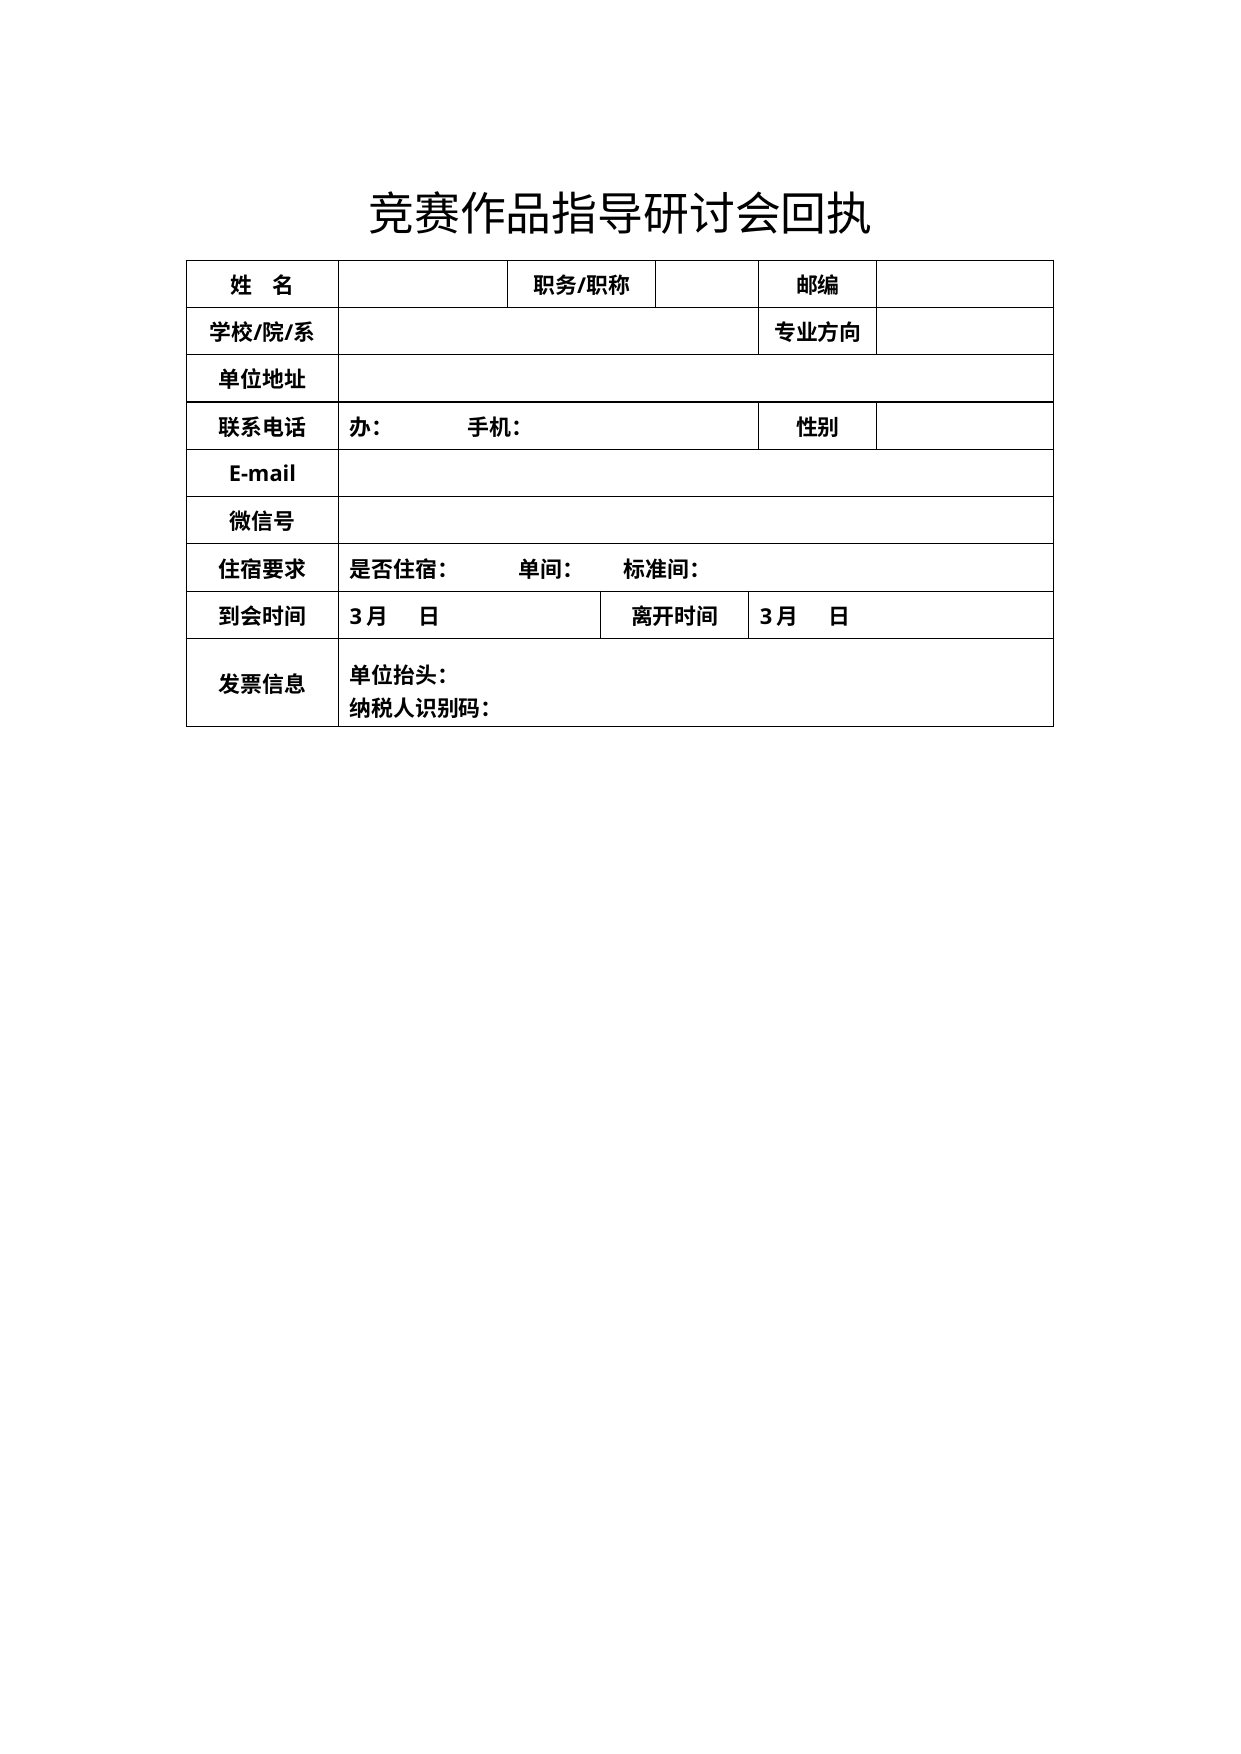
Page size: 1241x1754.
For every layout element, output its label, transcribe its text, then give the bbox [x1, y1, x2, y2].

table_cell 是否住宿： 单间： 标准间： [339, 544, 1053, 591]
table_cell [339, 497, 1053, 543]
table_header [339, 261, 507, 307]
table_cell 微信号 [187, 497, 338, 543]
table_cell 3月 日 [339, 592, 600, 638]
table_header 邮编 [759, 261, 876, 307]
table_cell [339, 450, 1053, 496]
table_cell 联系电话 [187, 403, 338, 449]
table_cell 3月 日 [749, 592, 1053, 638]
table_cell 离开时间 [601, 592, 748, 638]
table_cell 单位地址 [187, 355, 338, 401]
table_header [877, 261, 1053, 307]
table_cell [877, 403, 1053, 449]
table_cell 住宿要求 [187, 544, 338, 591]
table_cell 办： 手机： [339, 403, 758, 449]
table_header 职务/职称 [508, 261, 655, 307]
table_cell 性别 [759, 403, 876, 449]
table_cell 专业方向 [759, 308, 876, 354]
table_cell [339, 308, 758, 354]
table_cell 单位抬头： 纳税人识别码： [339, 639, 1053, 726]
table_header [656, 261, 758, 307]
table_cell 到会时间 [187, 592, 338, 638]
table_cell 学校/院/系 [187, 308, 338, 354]
text 竞赛作品指导研讨会回执 [187, 162, 1053, 259]
table_cell [877, 308, 1053, 354]
table_cell E-mail [187, 450, 338, 496]
table_cell 发票信息 [187, 639, 338, 726]
table_header 姓 名 [187, 261, 338, 307]
table_cell [339, 355, 1053, 401]
